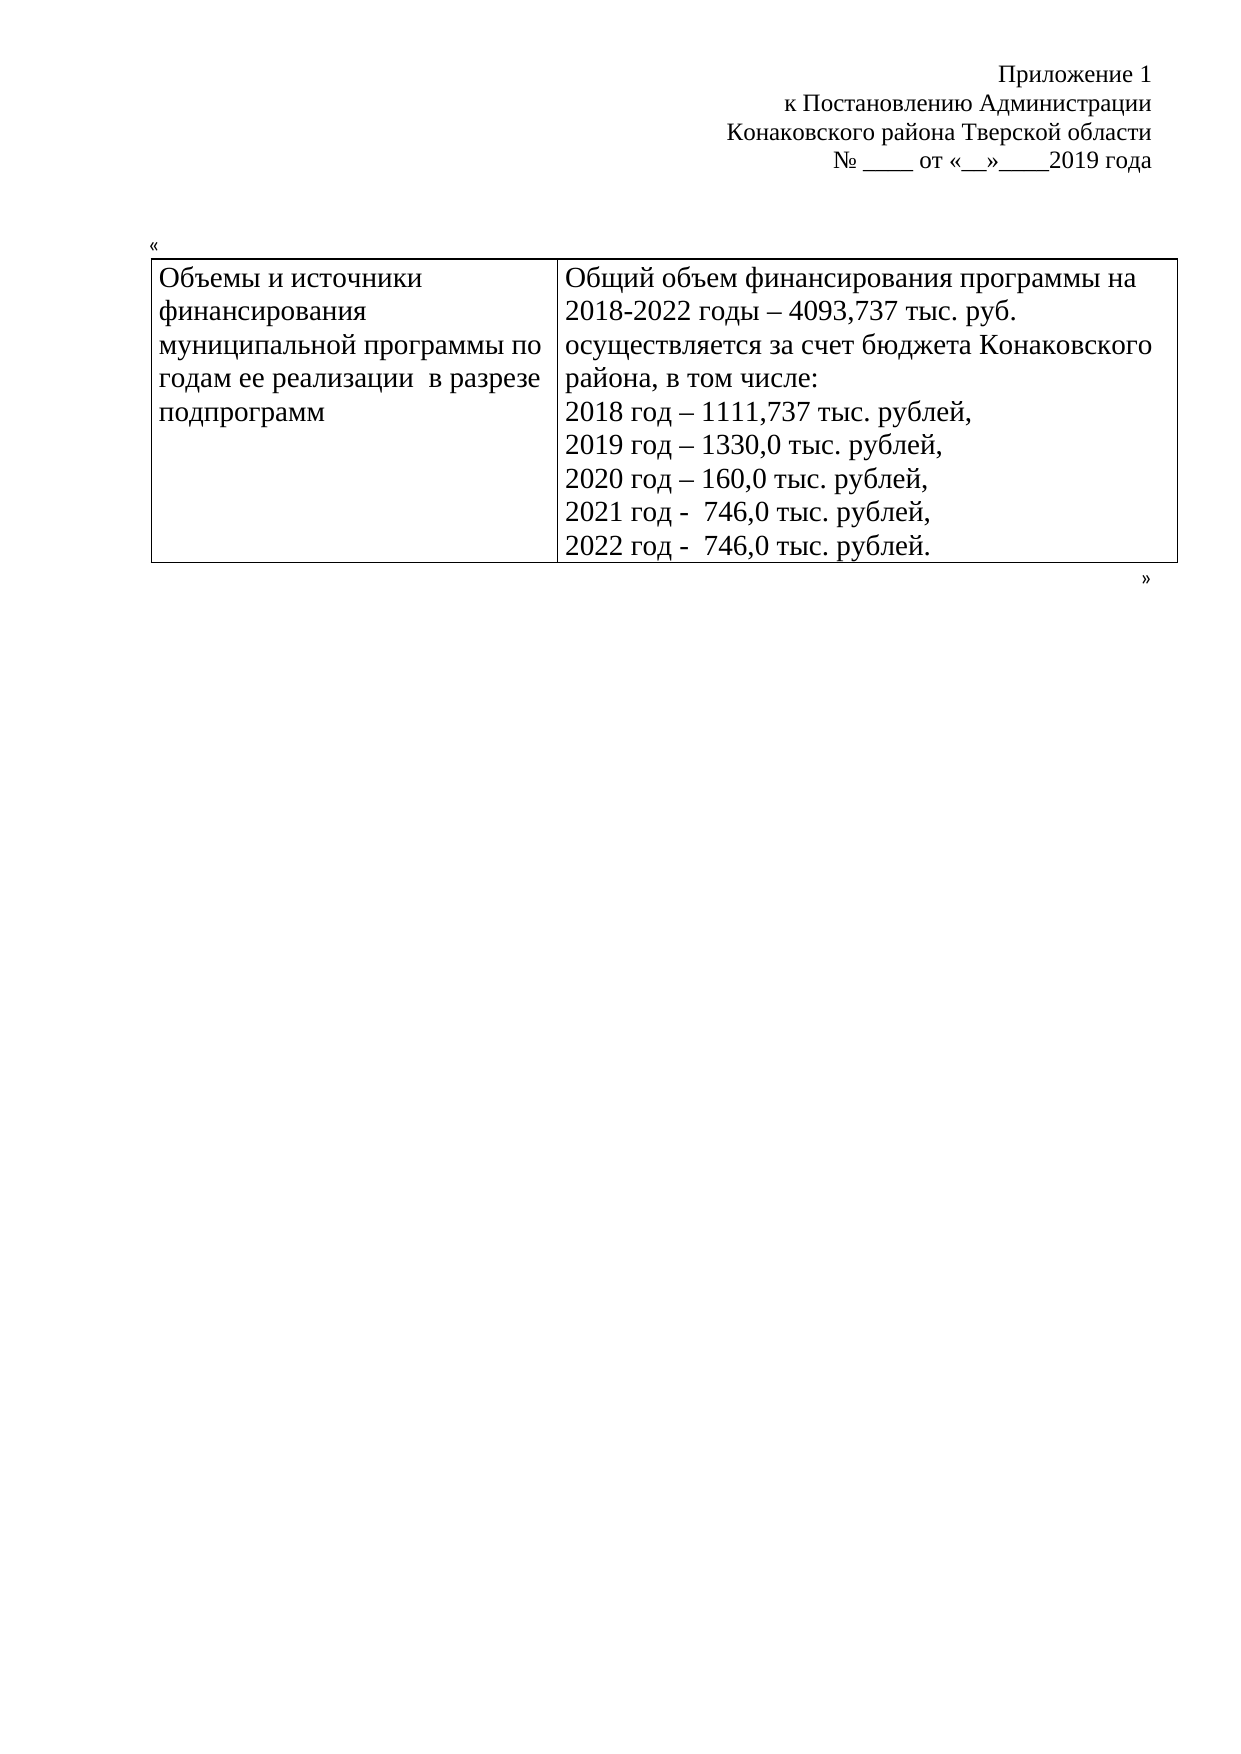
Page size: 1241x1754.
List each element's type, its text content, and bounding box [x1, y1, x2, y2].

text « [148, 230, 1152, 258]
text Приложение 1 к Постановлению Администрации [177, 59, 1152, 117]
text » [177, 563, 1152, 591]
table_header Объемы и источники финансирования муниципальной программы по годам ее реализации в разрезе подпрограмм [152, 260, 557, 562]
text Конаковского района Тверской области № ____ от «__»____2019 года [177, 117, 1152, 174]
table_header Общий объем финансирования программы на 2018-2022 годы – 4093,737 тыс. руб. осуществляется за счет бюджета Конаковского района, в том числе: 2018 год – 1111,737 тыс. рублей, 2019 год – 1330,0 тыс. рублей, 2020 год – 160,0 тыс. рублей, 2021 год - 746,0 тыс. рублей, 2022 год - 746,0 тыс. рублей. [558, 260, 1177, 562]
